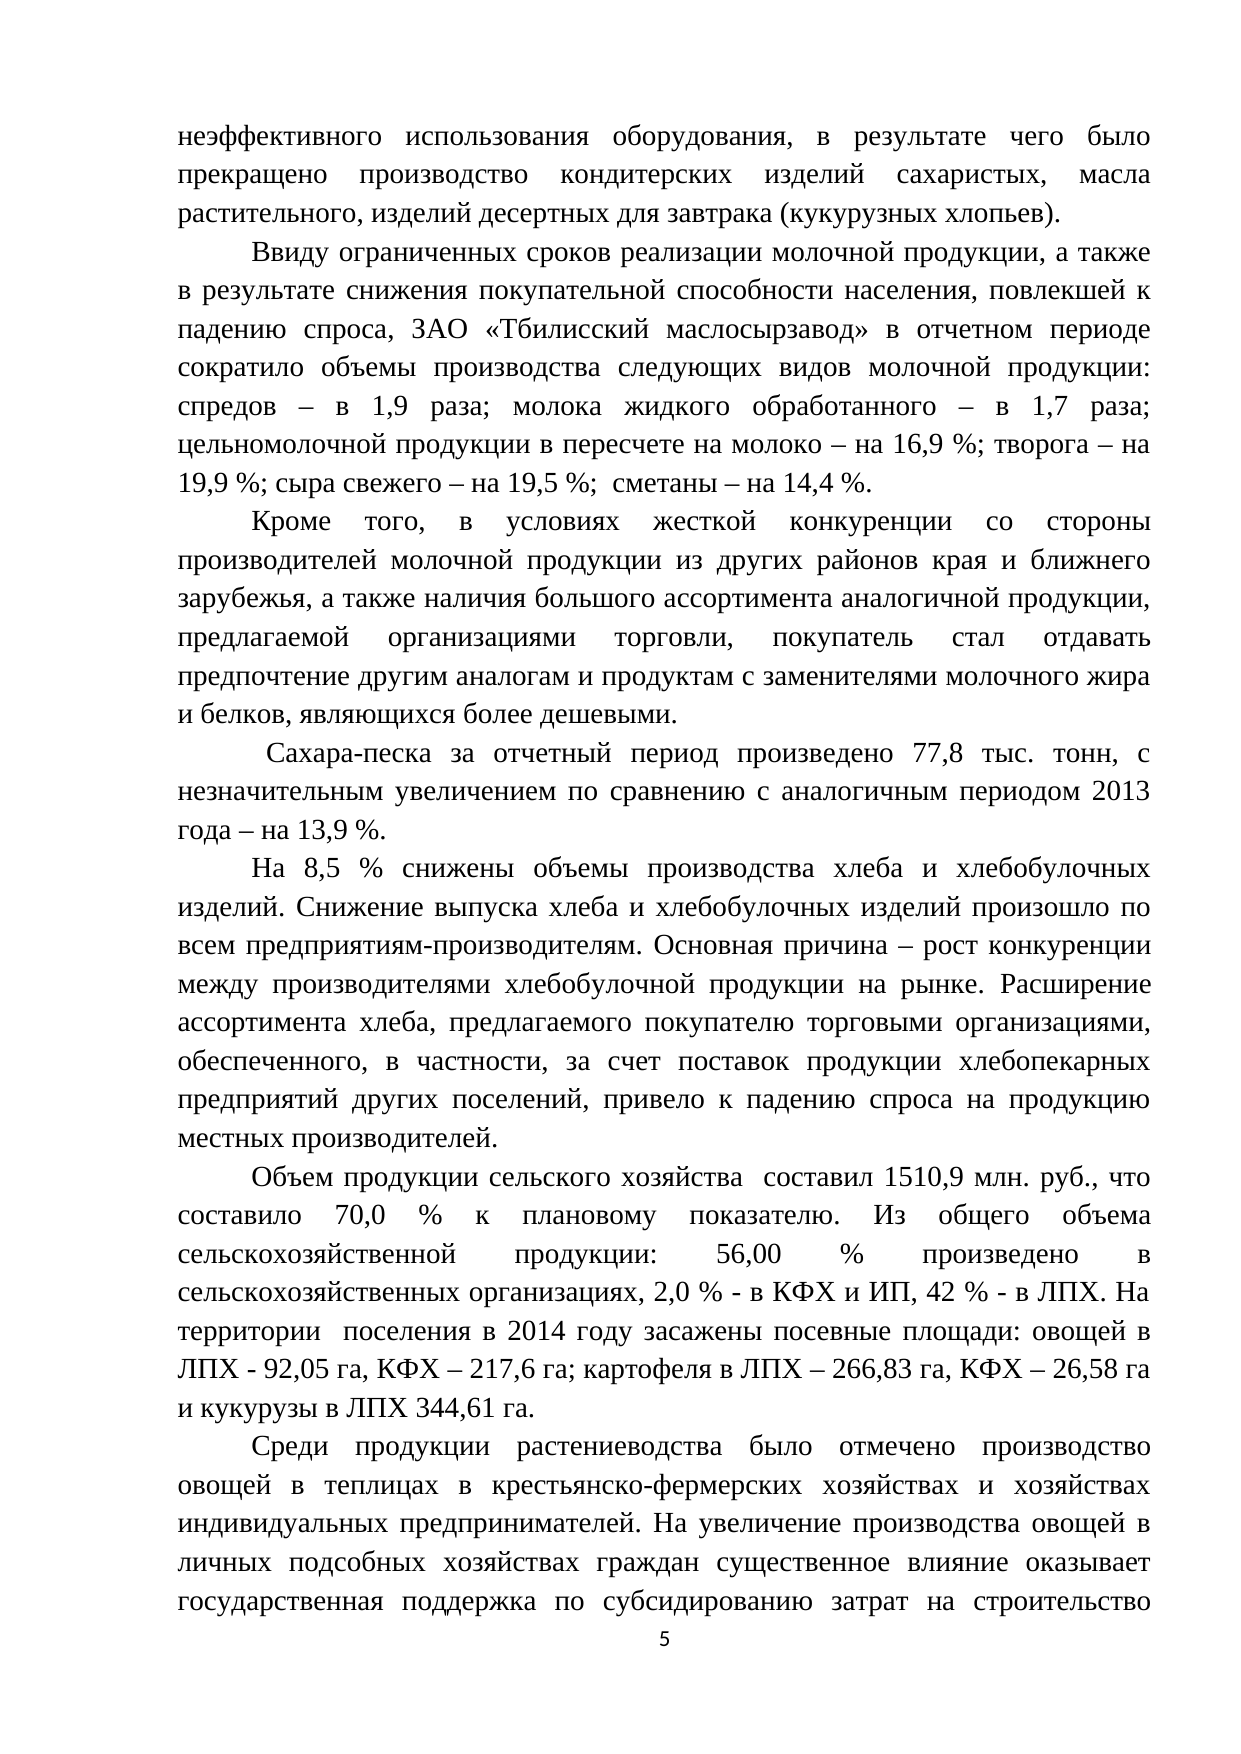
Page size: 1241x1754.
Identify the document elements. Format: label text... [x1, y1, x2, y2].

text На 8,5 % снижены объемы производства хлеба и хлебобулочных изделий. Снижение выпуска хлеба и хлебобулочных изделий произошло по всем предприятиям-производителям. Основная причина – рост конкуренции между производителями хлебобулочной продукции на рынке. Расширение ассортимента хлеба, предлагаемого покупателю торговыми организациями, обеспеченного, в частности, за счет поставок продукции хлебопекарных предприятий других поселений, привело к падению спроса на продукцию местных производителей. [177, 850, 1152, 1154]
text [177, 118, 1152, 229]
text Объем продукции сельского хозяйства составил 1510,9 млн. руб., что составило 70,0 % к плановому показателю. Из общего объема сельскохозяйственной продукции: 56,00 % произведено в сельскохозяйственных организациях, 2,0 % - в КФХ и ИП, 42 % - в ЛПХ. На территории поселения в 2014 году засажены посевные площади: овощей в ЛПХ - , КФХ – ; картофеля в ЛПХ – , КФХ – и кукурузы в ЛПХ . [177, 1159, 1152, 1423]
text Ввиду ограниченных сроков реализации молочной продукции, а также в результате снижения покупательной способности населения, повлекшей к падению спроса, ЗАО «Тбилисский маслосырзавод» в отчетном периоде сократило объемы производства следующих видов молочной продукции: спредов – в 1,9 раза; молока жидкого обработанного – в 1,7 раза; цельномолочной продукции в пересчете на молоко – на 16,9 %; творога – на 19,9 %; сыра свежего – на 19,5 %; сметаны – на 14,4 %. [177, 234, 1152, 498]
text Сахара-песка за отчетный период произведено 77,8 тыс. тонн, с незначительным увеличением по сравнению с аналогичным периодом 2013 года – на 13,9 %. [177, 735, 1152, 845]
text Кроме того, в условиях жесткой конкуренции со стороны производителей молочной продукции из других районов края и ближнего зарубежья, а также наличия большого ассортимента аналогичной продукции, предлагаемой организациями торговли, покупатель стал отдавать предпочтение другим аналогам и продуктам с заменителями молочного жира и белков, являющихся более дешевыми. [177, 503, 1152, 730]
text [177, 1428, 1152, 1616]
